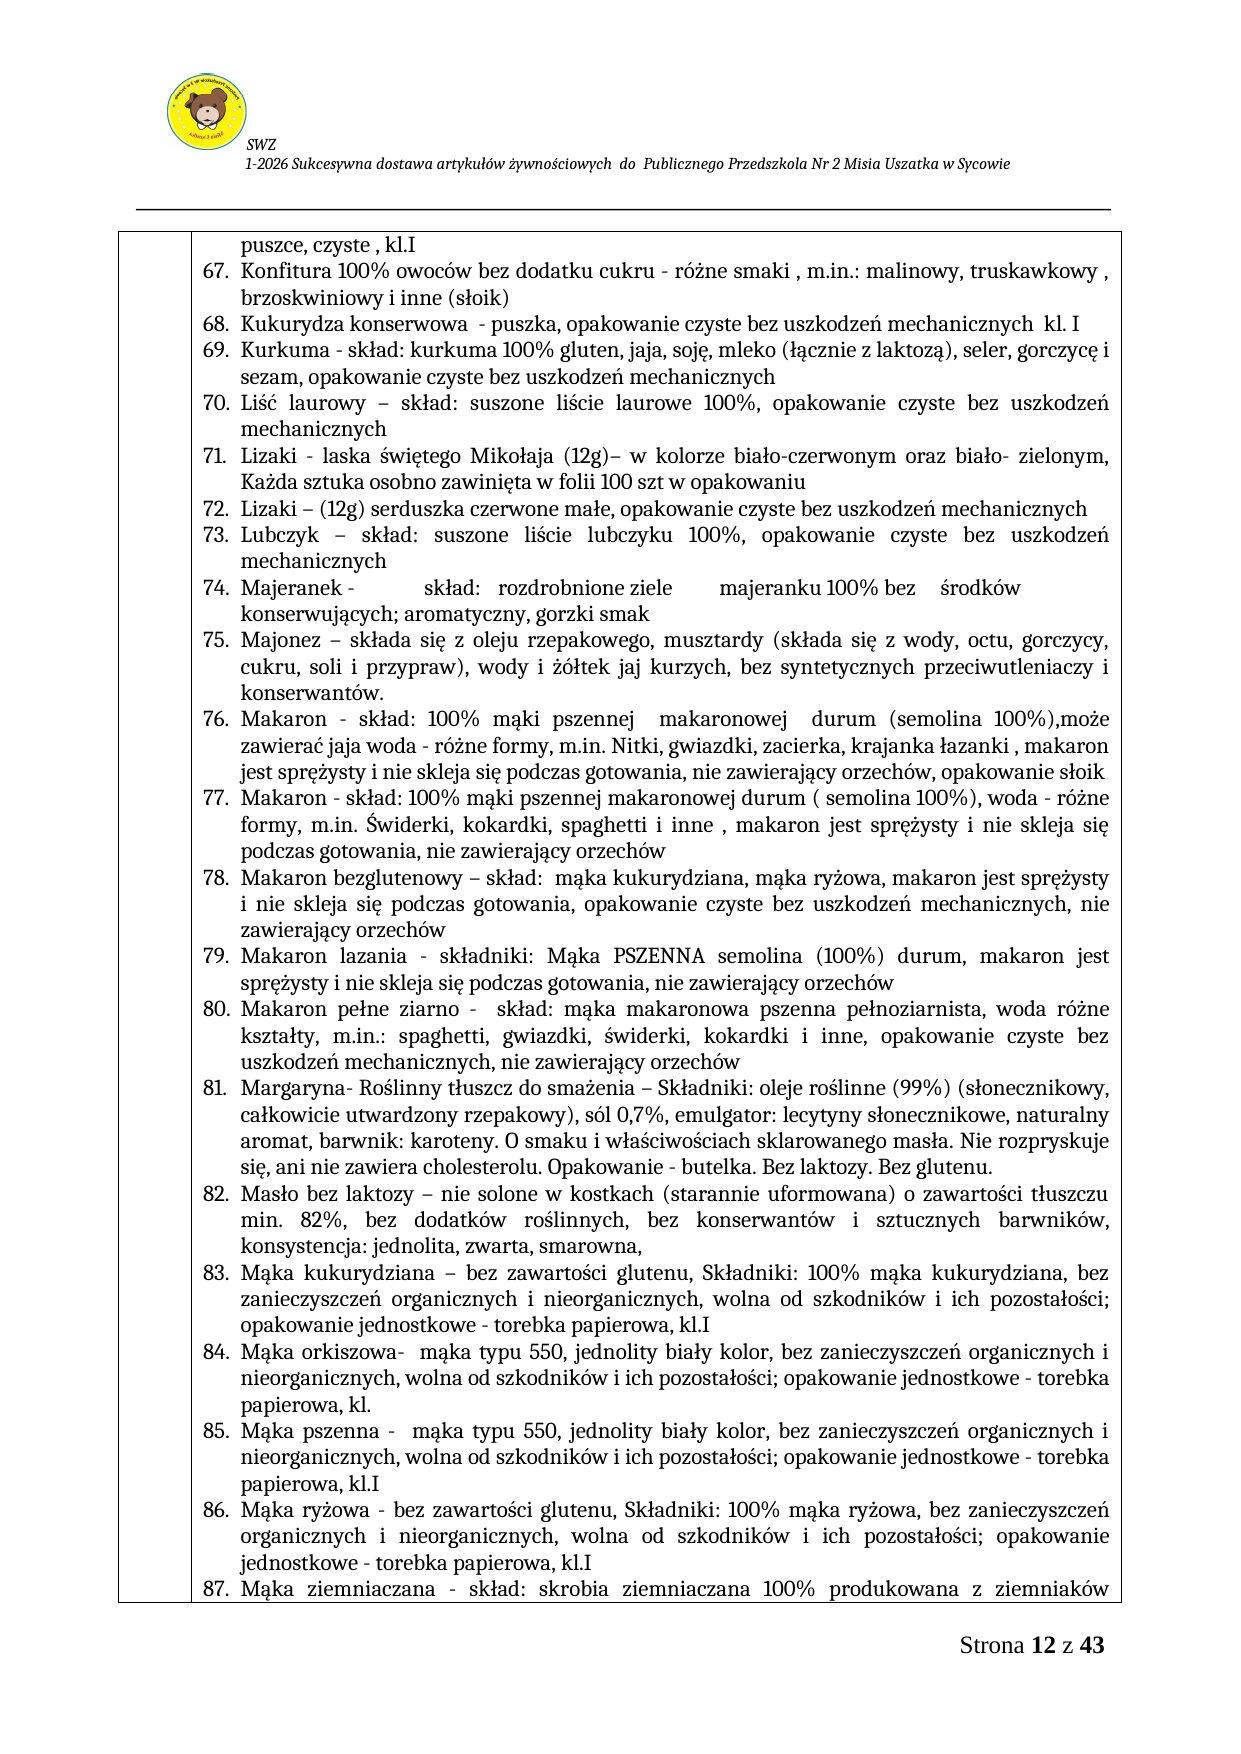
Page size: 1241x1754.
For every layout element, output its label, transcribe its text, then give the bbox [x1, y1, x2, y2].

picture [167, 73, 247, 150]
table_header [119, 232, 191, 1602]
